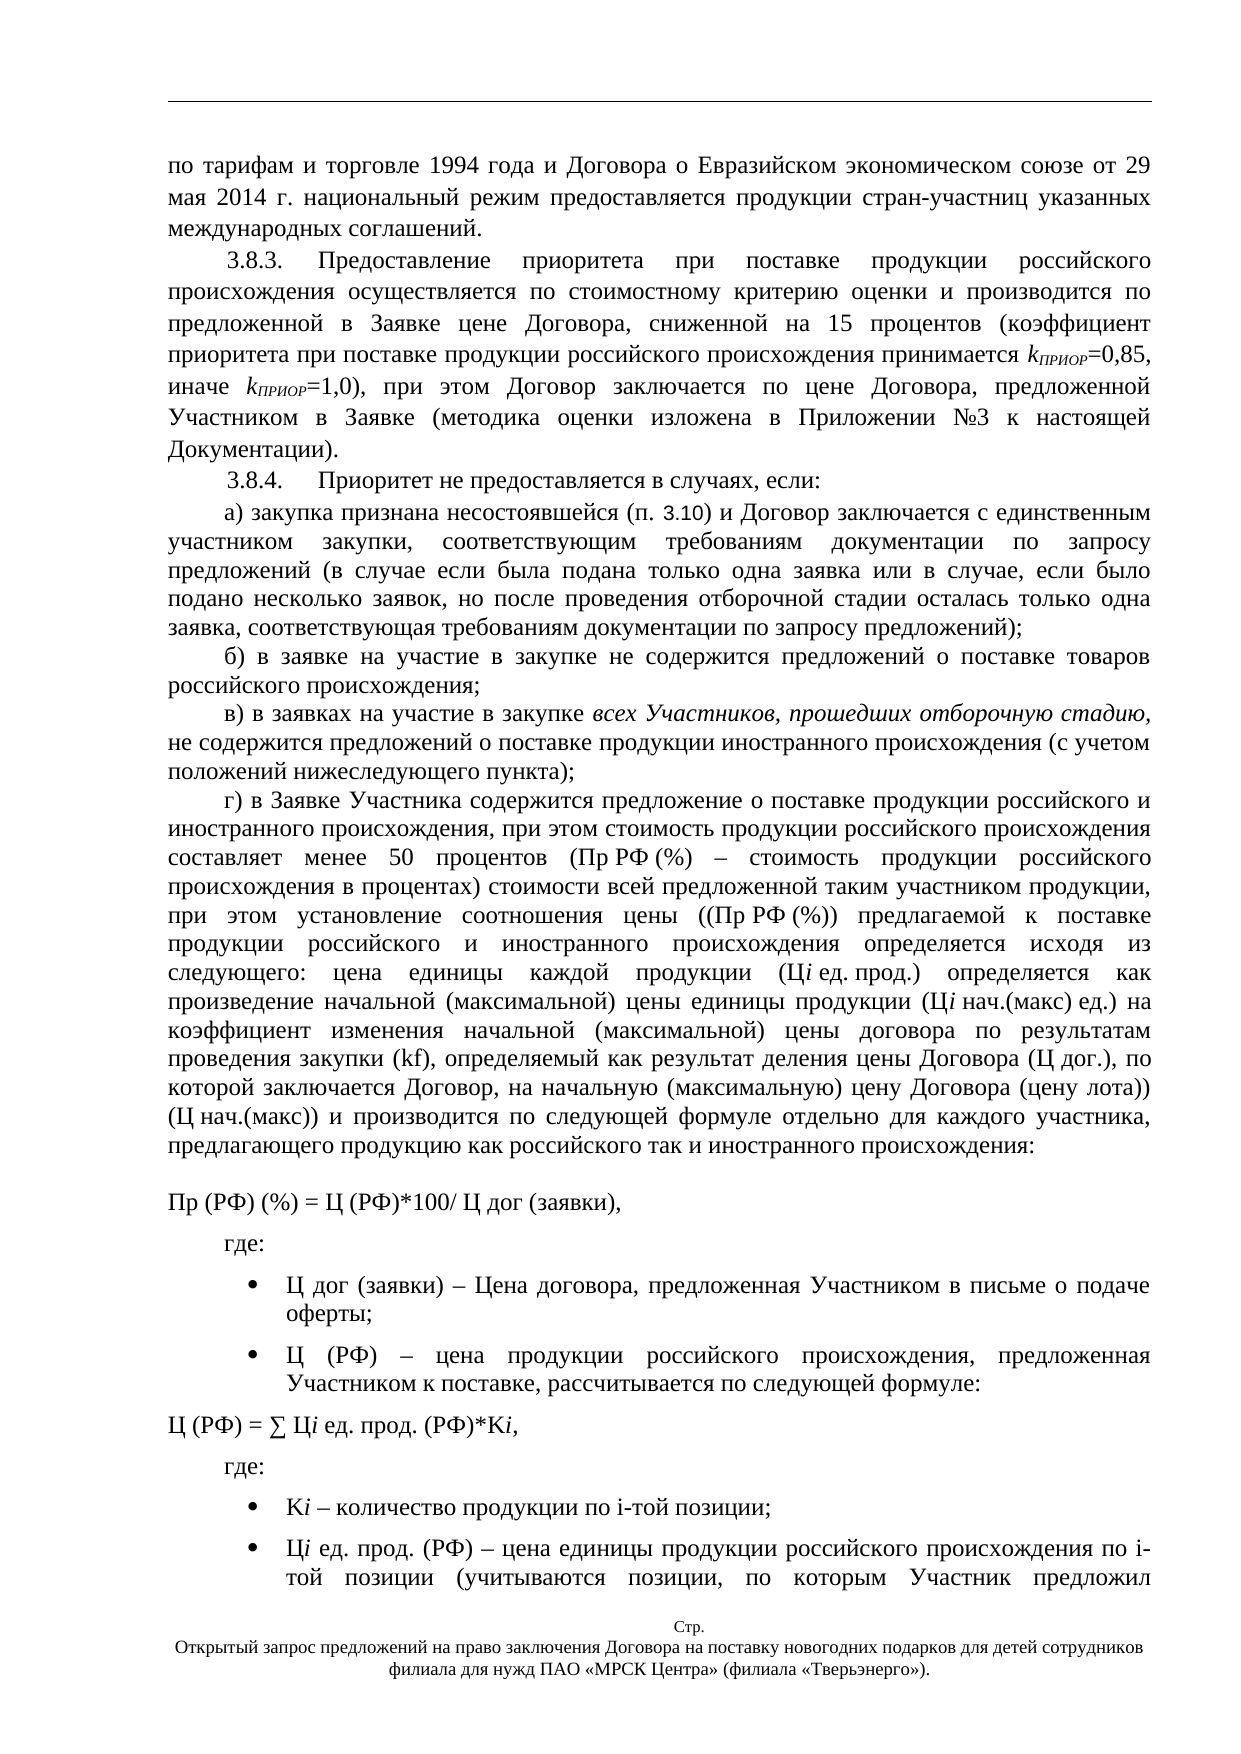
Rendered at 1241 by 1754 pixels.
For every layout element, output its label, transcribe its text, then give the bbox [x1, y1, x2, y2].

list Приоритет не предоставляется в случаях, если: [168, 466, 1152, 494]
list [168, 150, 1152, 242]
text в) в заявках на участие в закупке всех Участников, прошедших отборочную стадию, не содержится предложений о поставке продукции иностранного происхождения (с учетом положений нижеследующего пункта); [168, 698, 1152, 785]
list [248, 1533, 1152, 1591]
text а) закупка признана несостоявшейся (п. 3.10) и Договор заключается с единственным участником закупки, соответствующим требованиям документации по запросу предложений (в случае если была подана только одна заявка или в случае, если было подано несколько заявок, но после проведения отборочной стадии осталась только одна заявка, соответствующая требованиям документации по запросу предложений); [168, 497, 1152, 641]
list Ц (РФ) – цена продукции российского происхождения, предложенная Участником к поставке, рассчитывается по следующей формуле: [248, 1340, 1152, 1397]
text г) в Заявке Участника содержится предложение о поставке продукции российского и иностранного происхождения, при этом стоимость продукции российского происхождения составляет менее 50 процентов (Пр РФ (%) – стоимость продукции российского происхождения в процентах) стоимости всей предложенной таким участником продукции, при этом установление соотношения цены ((Пр РФ (%)) предлагаемой к поставке продукции российского и иностранного происхождения определяется исходя из следующего: цена единицы каждой продукции (Цi ед. прод.) определяется как произведение начальной (максимальной) цены единицы продукции (Цi нач.(макс) ед.) на коэффициент изменения начальной (максимальной) цены договора по результатам проведения закупки (kf), определяемый как результат деления цены Договора (Ц дог.), по которой заключается Договор, на начальную (максимальную) цену Договора (цену лота)) (Ц нач.(макс)) и производится по следующей формуле отдельно для каждого участника, предлагающего продукцию как российского так и иностранного происхождения: [168, 785, 1152, 1158]
list где: [224, 1451, 1152, 1480]
list Пр (РФ) (%) = Ц (РФ)*100/ Ц дог (заявки), [168, 1187, 1152, 1216]
list Ц дог (заявки) – Цена договора, предложенная Участником в письме о подаче оферты; [248, 1270, 1152, 1327]
list Предоставление приоритета при поставке продукции российского происхождения осуществляется по стоимостному критерию оценки и производится по предложенной в Заявке цене Договора, сниженной на 15 процентов (коэффициент приоритета при поставке продукции российского происхождения принимается kПРИОР=0,85, иначе kПРИОР=1,0), при этом Договор заключается по цене Договора, предложенной Участником в Заявке (методика оценки изложена в Приложении №3 к настоящей Документации). [168, 245, 1152, 463]
list Ц (РФ) = ∑ Цi ед. прод. (РФ)*Ki, [168, 1410, 1152, 1438]
list где: [224, 1228, 1152, 1257]
list Ki – количество продукции по i-той позиции; [248, 1492, 1152, 1521]
text б) в заявке на участие в закупке не содержится предложений о поставке товаров российского происхождения; [168, 641, 1152, 698]
